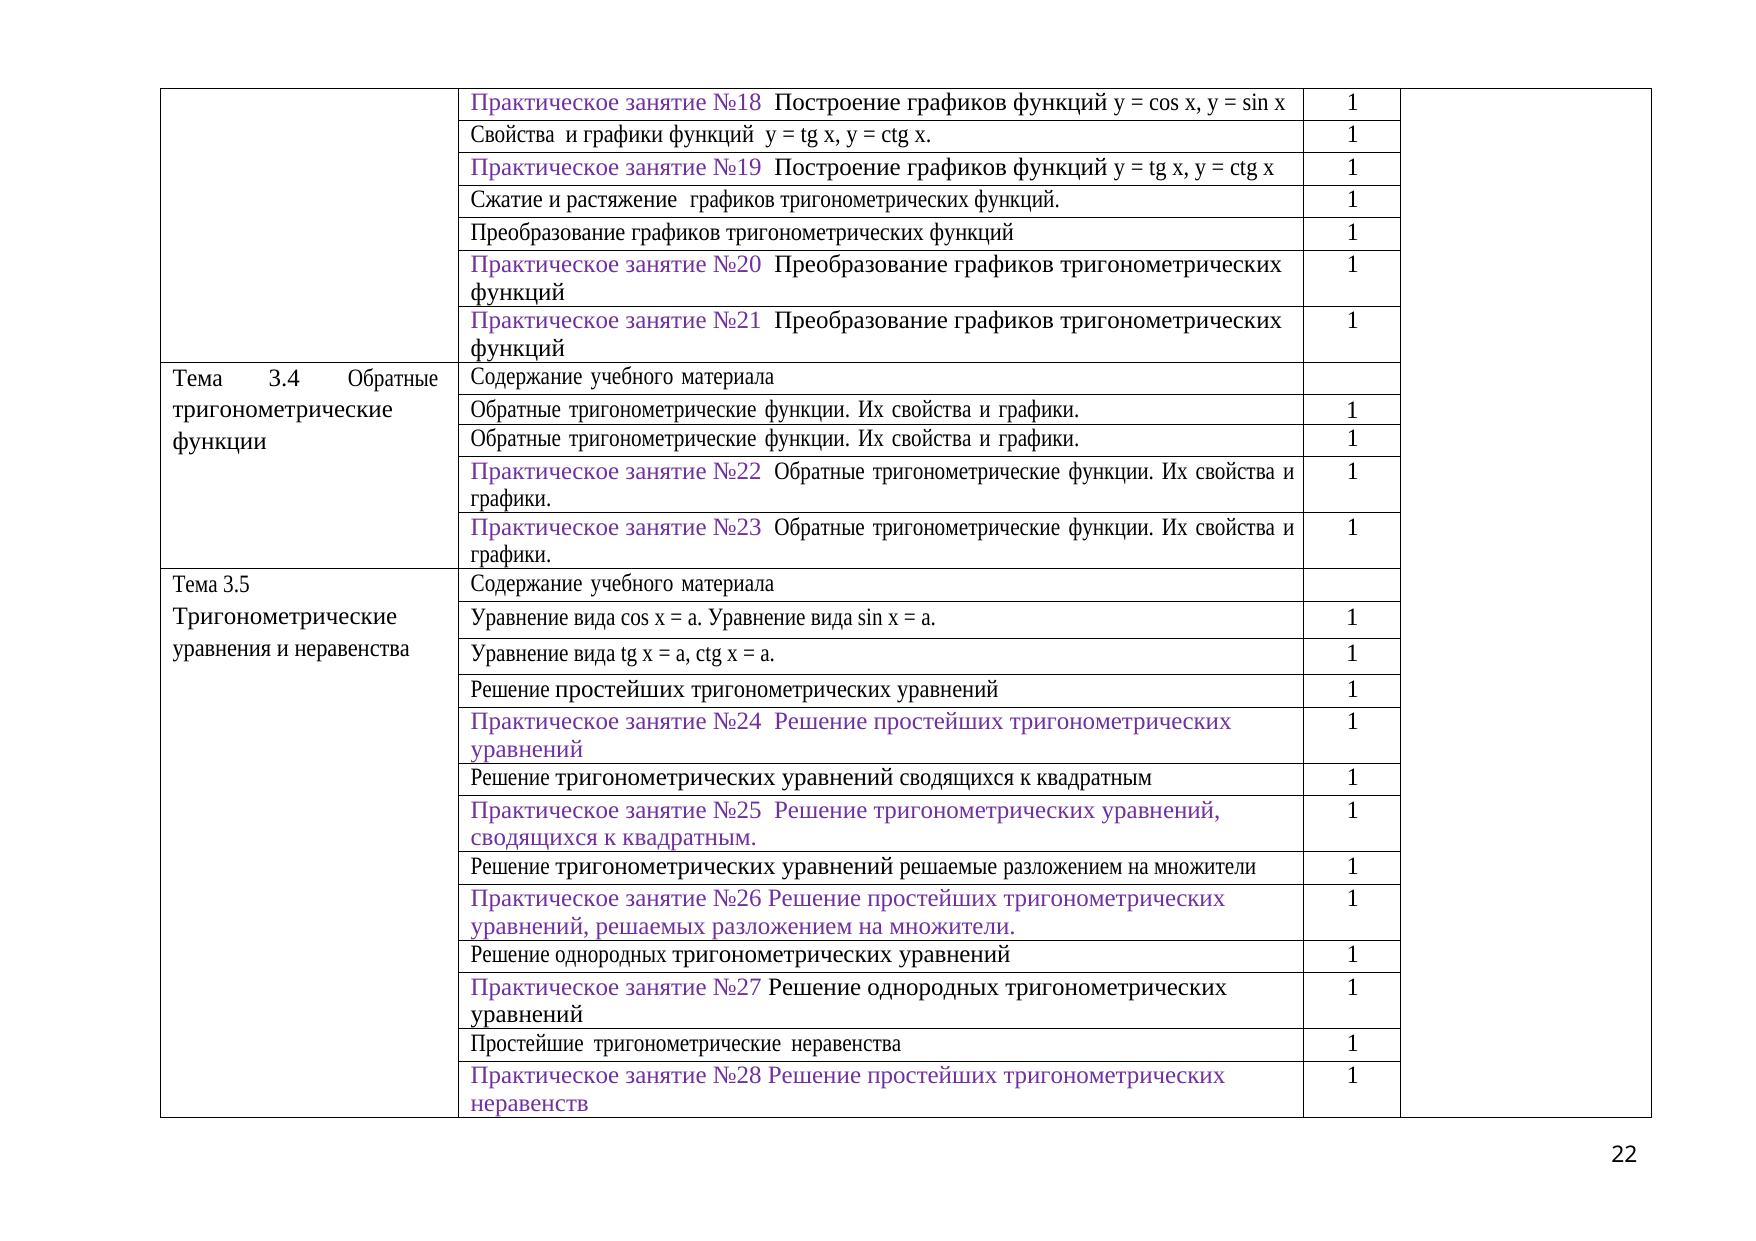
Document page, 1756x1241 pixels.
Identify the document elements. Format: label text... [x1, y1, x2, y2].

table_cell Практическое занятие №19 Построение графиков функций y = tg x, y = сtg x [459, 153, 1303, 185]
table_cell [1304, 569, 1400, 601]
table_cell Практическое занятие №22 Обратные тригонометрические функции. Их свойства и графики. [459, 457, 1303, 512]
table_cell 1 [1304, 251, 1400, 306]
table_cell Преобразование графиков тригонометрических функций [459, 218, 1303, 249]
table_cell Тема 3.4 Обратные тригонометрические функции [161, 363, 458, 568]
table_cell 1 [1304, 941, 1400, 972]
table_cell Практическое занятие №28 Решение простейших тригонометрических неравенств [459, 1062, 1303, 1117]
table_cell 1 [1304, 764, 1400, 795]
table_cell 1 [1304, 1029, 1400, 1061]
table_cell Простейшие тригонометрические неравенства [459, 1029, 1303, 1061]
table_cell 1 [1304, 973, 1400, 1028]
table_cell 1 [1304, 639, 1400, 674]
table_cell Обратные тригонометрические функции. Их свойства и графики. [459, 395, 1303, 424]
table_cell Уравнение вида tg x = a, сtg x = a. [459, 639, 1303, 674]
table_cell Уравнение вида cos х = a. Уравнение вида sin x = a. [459, 602, 1303, 637]
table_cell Сжатие и растяжение графиков тригонометрических функций. [459, 186, 1303, 217]
table_cell Обратные тригонометрические функции. Их свойства и графики. [459, 425, 1303, 456]
table_cell 1 [1304, 852, 1400, 884]
table_cell Решение тригонометрических уравнений решаемые разложением на множители [459, 852, 1303, 884]
table_cell 1 [1304, 218, 1400, 249]
table_cell 1 [1304, 457, 1400, 512]
table_cell Практическое занятие №24 Решение простейших тригонометрических уравнений [459, 708, 1303, 763]
table_cell 1 [1304, 89, 1400, 120]
table_cell Практическое занятие №26 Решение простейших тригонометрических уравнений, решаемых разложением на множители. [459, 885, 1303, 940]
table_cell 1 [1304, 675, 1400, 707]
table_cell 1 [1304, 708, 1400, 763]
table_cell Практическое занятие №25 Решение тригонометрических уравнений, сводящихся к квадратным. [459, 796, 1303, 851]
table_cell Решение простейших тригонометрических уравнений [459, 675, 1303, 707]
table_cell 1 [1304, 186, 1400, 217]
table_cell 1 [1304, 513, 1400, 568]
table_cell Практическое занятие №20 Преобразование графиков тригонометрических функций [459, 251, 1303, 306]
table_cell Свойства и графики функций y = tg x, y = сtg x. [459, 121, 1303, 152]
table_cell Практическое занятие №23 Обратные тригонометрические функции. Их свойства и графики. [459, 513, 1303, 568]
table_cell Решение однородных тригонометрических уравнений [459, 941, 1303, 972]
table_cell 1 [1304, 121, 1400, 152]
table_cell Решение тригонометрических уравнений сводящихся к квадратным [459, 764, 1303, 795]
table_cell 1 [1304, 425, 1400, 456]
table_cell [1304, 363, 1400, 394]
table_cell 1 [1304, 885, 1400, 940]
table_cell Практическое занятие №21 Преобразование графиков тригонометрических функций [459, 307, 1303, 362]
table_cell Содержание учебного материала [459, 569, 1303, 601]
table_cell Содержание учебного материала [459, 363, 1303, 394]
table_cell Тема 3.5 Тригонометрические уравнения и неравенства [161, 569, 458, 1117]
table_cell 1 [1304, 1062, 1400, 1117]
table_cell 1 [1304, 307, 1400, 362]
table_cell 1 [1304, 602, 1400, 637]
table_cell Практическое занятие №27 Решение однородных тригонометрических уравнений [459, 973, 1303, 1028]
table_cell 1 [1304, 153, 1400, 185]
table_cell 1 [1304, 796, 1400, 851]
table_cell Практическое занятие №18 Построение графиков функций y = cos x, y = sin x [459, 89, 1303, 120]
table_cell 1 [1304, 395, 1400, 424]
